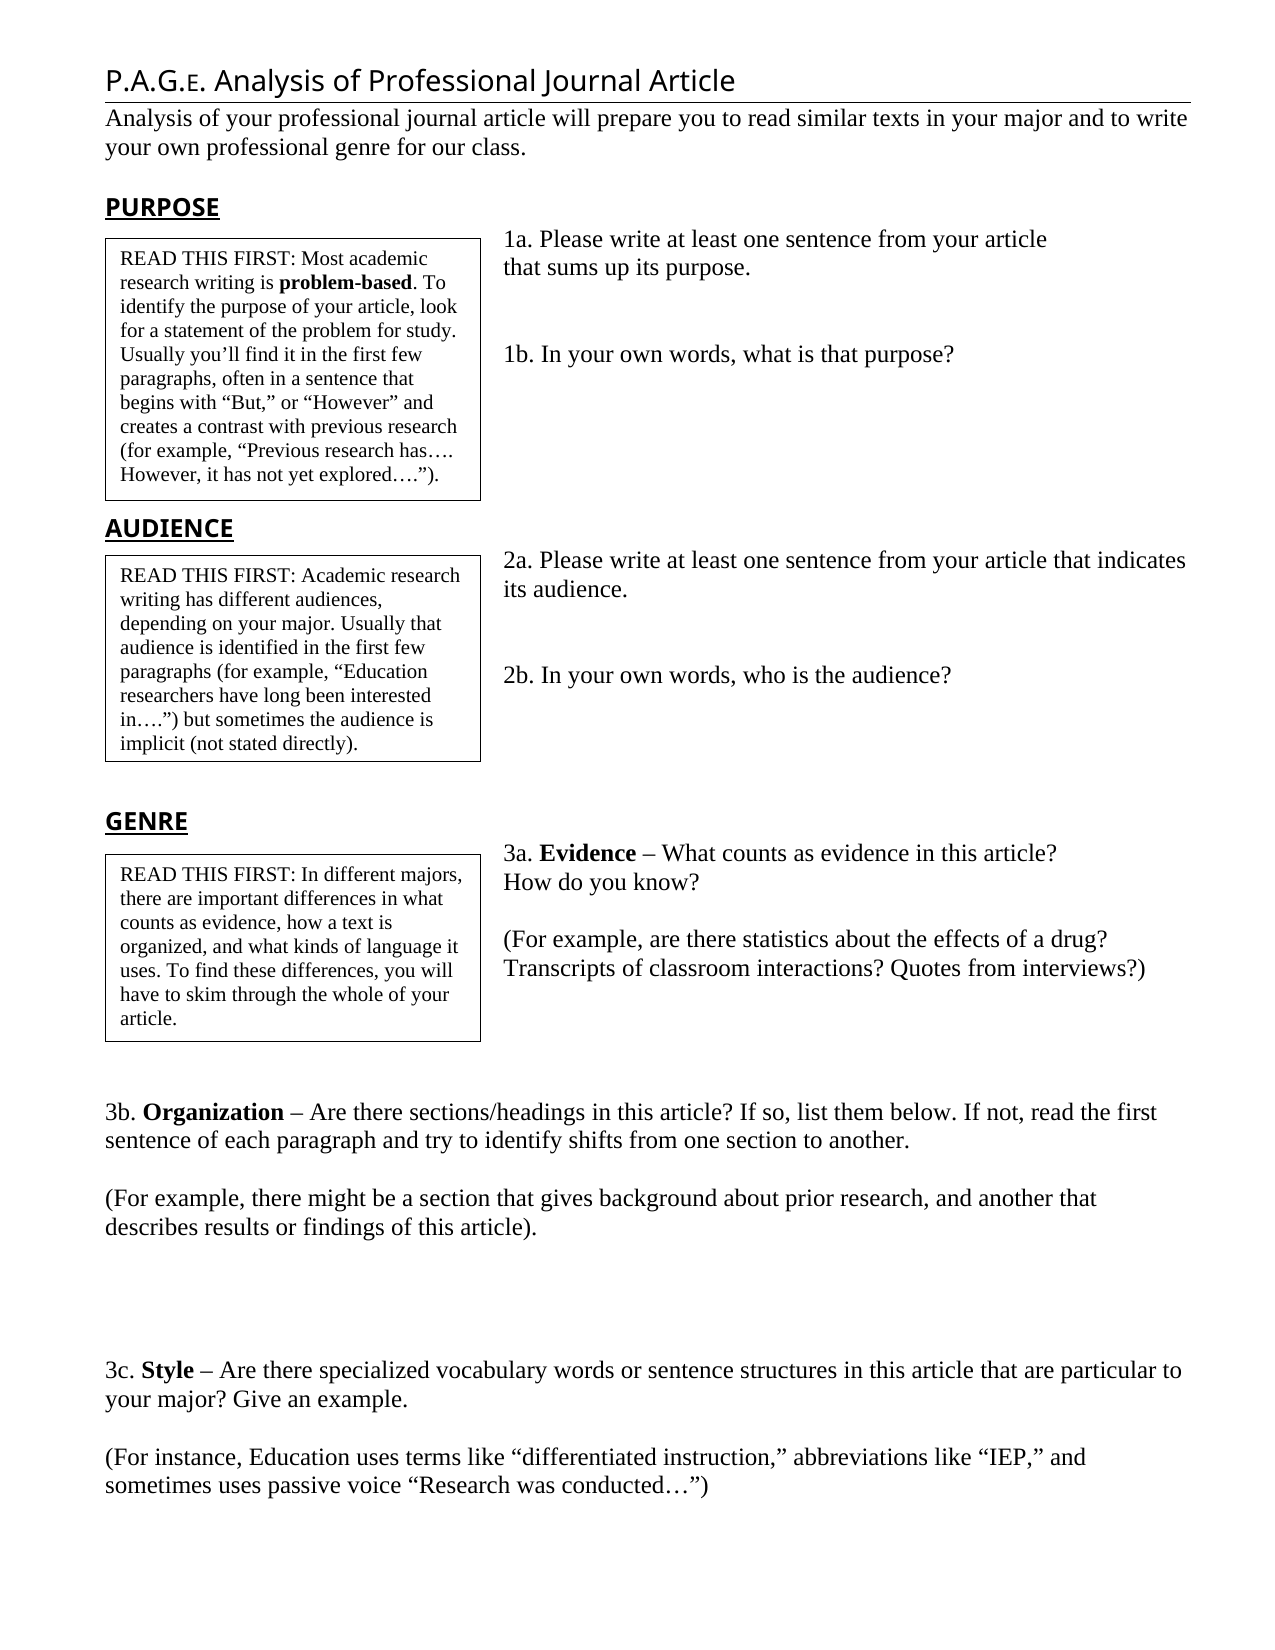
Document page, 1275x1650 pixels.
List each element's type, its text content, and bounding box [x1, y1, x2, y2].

text GENRE [105, 804, 1191, 838]
text 1b. In your own words, what is that purpose? [106, 339, 480, 367]
text Analysis of your professional journal article will prepare you to read similar texts in your major and to write your own professional genre for our class. [105, 103, 1191, 161]
text (For example, there might be a section that gives background about prior research, and another that describes results or findings of this article). [105, 1183, 1191, 1241]
text 2b. In your own words, who is the audience? [106, 660, 480, 689]
text 2a. Please write at least one sentence from your article that indicates its audience. [105, 545, 1191, 603]
text 1b. In your own words, what is that purpose? [481, 339, 1191, 367]
text (For instance, Education uses terms like “differentiated instruction,” abbreviations like “IEP,” and sometimes uses passive voice “Research was conducted…”) [105, 1442, 1191, 1499]
text that sums up its purpose. [481, 252, 1191, 281]
text (For example, are there statistics about the effects of a drug? Transcripts of classroom interactions? Quotes from interviews?) [106, 924, 480, 982]
text 3a. Evidence – What counts as evidence in this article? [105, 838, 1191, 867]
text P.A.G.E. Analysis of Professional Journal Article [105, 60, 1191, 102]
text 3b. Organization – Are there sections/headings in this article? If so, list them below. If not, read the first sentence of each paragraph and try to identify shifts from one section to another. [105, 1097, 1191, 1154]
text that sums up its purpose. [106, 252, 480, 281]
text AUDIENCE [105, 511, 1191, 545]
text 2b. In your own words, who is the audience? [481, 660, 1191, 689]
text How do you know? [106, 867, 480, 896]
text 3c. Style – Are there specialized vocabulary words or sentence structures in this article that are particular to your major? Give an example. [105, 1356, 1191, 1413]
text How do you know? [481, 867, 1191, 896]
text (For example, are there statistics about the effects of a drug? Transcripts of classroom interactions? Quotes from interviews?) [481, 924, 1191, 982]
text 1a. Please write at least one sentence from your article [105, 224, 1191, 252]
text PURPOSE [105, 189, 1191, 224]
